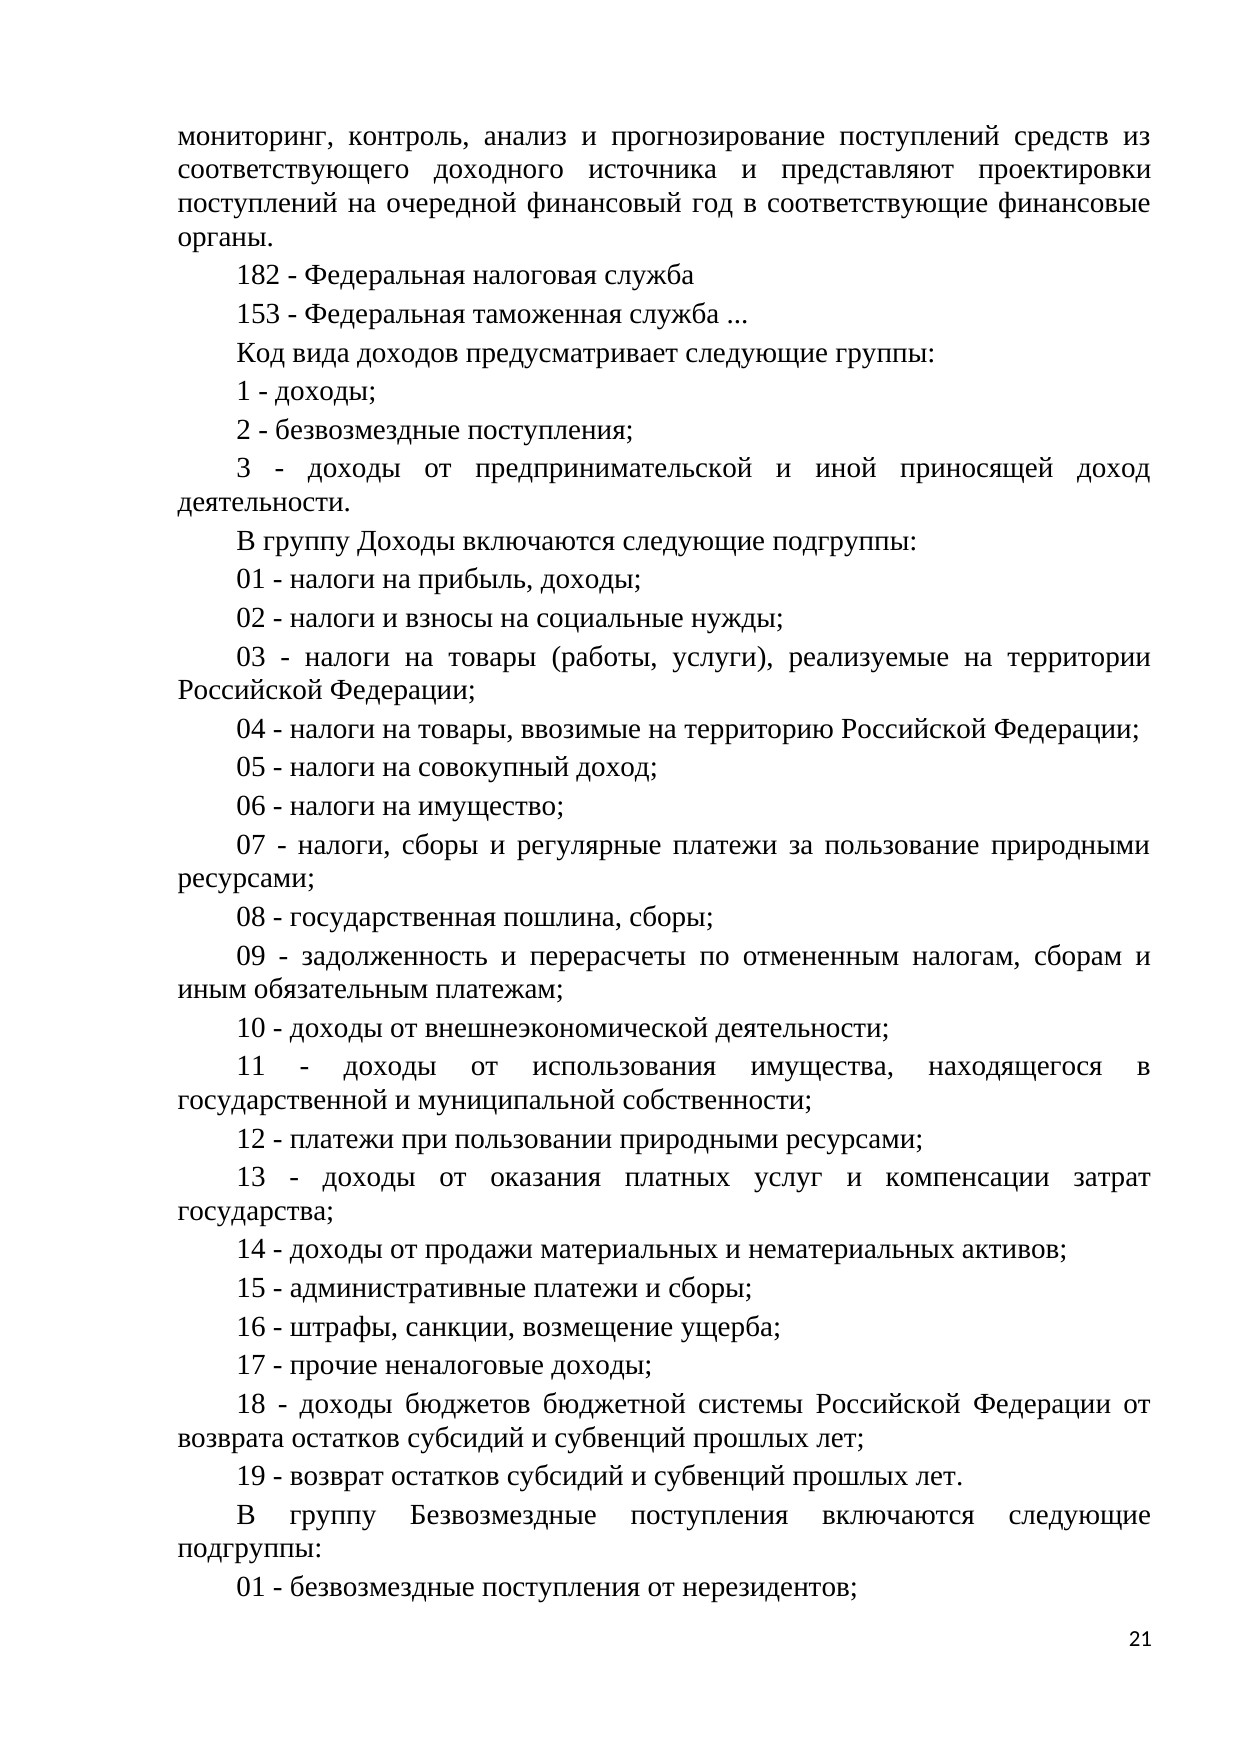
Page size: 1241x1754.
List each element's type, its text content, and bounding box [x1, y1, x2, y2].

text 12 - платежи при пользовании природными ресурсами; [177, 1121, 1152, 1154]
text 15 - административные платежи и сборы; [177, 1270, 1152, 1304]
text 11 - доходы от использования имущества, находящегося в государственной и муниципальной собственности; [177, 1048, 1152, 1116]
text 02 - налоги и взносы на социальные нужды; [177, 600, 1152, 634]
text 09 - задолженность и перерасчеты по отмененным налогам, сборам и иным обязательным платежам; [177, 938, 1152, 1005]
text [177, 118, 1152, 252]
text 08 - государственная пошлина, сборы; [177, 899, 1152, 933]
text 07 - налоги, сборы и регулярные платежи за пользование природными ресурсами; [177, 827, 1152, 894]
text В группу Доходы включаются следующие подгруппы: [177, 523, 1152, 556]
text 03 - налоги на товары (работы, услуги), реализуемые на территории Российской Федерации; [177, 639, 1152, 706]
text 13 - доходы от оказания платных услуг и компенсации затрат государства; [177, 1159, 1152, 1226]
text 3 - доходы от предпринимательской и иной приносящей доход деятельности. [177, 451, 1152, 518]
text 06 - налоги на имущество; [177, 788, 1152, 822]
text 01 - безвозмездные поступления от нерезидентов; [177, 1569, 1152, 1603]
text 182 - Федеральная налоговая служба [177, 257, 1152, 291]
text 05 - налоги на совокупный доход; [177, 749, 1152, 783]
text 01 - налоги на прибыль, доходы; [177, 561, 1152, 595]
text 10 - доходы от внешнеэкономической деятельности; [177, 1010, 1152, 1043]
text 2 - безвозмездные поступления; [177, 412, 1152, 446]
text Код вида доходов предусматривает следующие группы: [177, 335, 1152, 368]
text 18 - доходы бюджетов бюджетной системы Российской Федерации от возврата остатков субсидий и субвенций прошлых лет; [177, 1386, 1152, 1453]
text 17 - прочие неналоговые доходы; [177, 1347, 1152, 1381]
text 16 - штрафы, санкции, возмещение ущерба; [177, 1309, 1152, 1342]
text 153 - Федеральная таможенная служба ... [177, 296, 1152, 329]
text В группу Безвозмездные поступления включаются следующие подгруппы: [177, 1497, 1152, 1564]
text 19 - возврат остатков субсидий и субвенций прошлых лет. [177, 1458, 1152, 1492]
text 04 - налоги на товары, ввозимые на территорию Российской Федерации; [177, 711, 1152, 744]
text 1 - доходы; [177, 373, 1152, 407]
text 14 - доходы от продажи материальных и нематериальных активов; [177, 1232, 1152, 1265]
